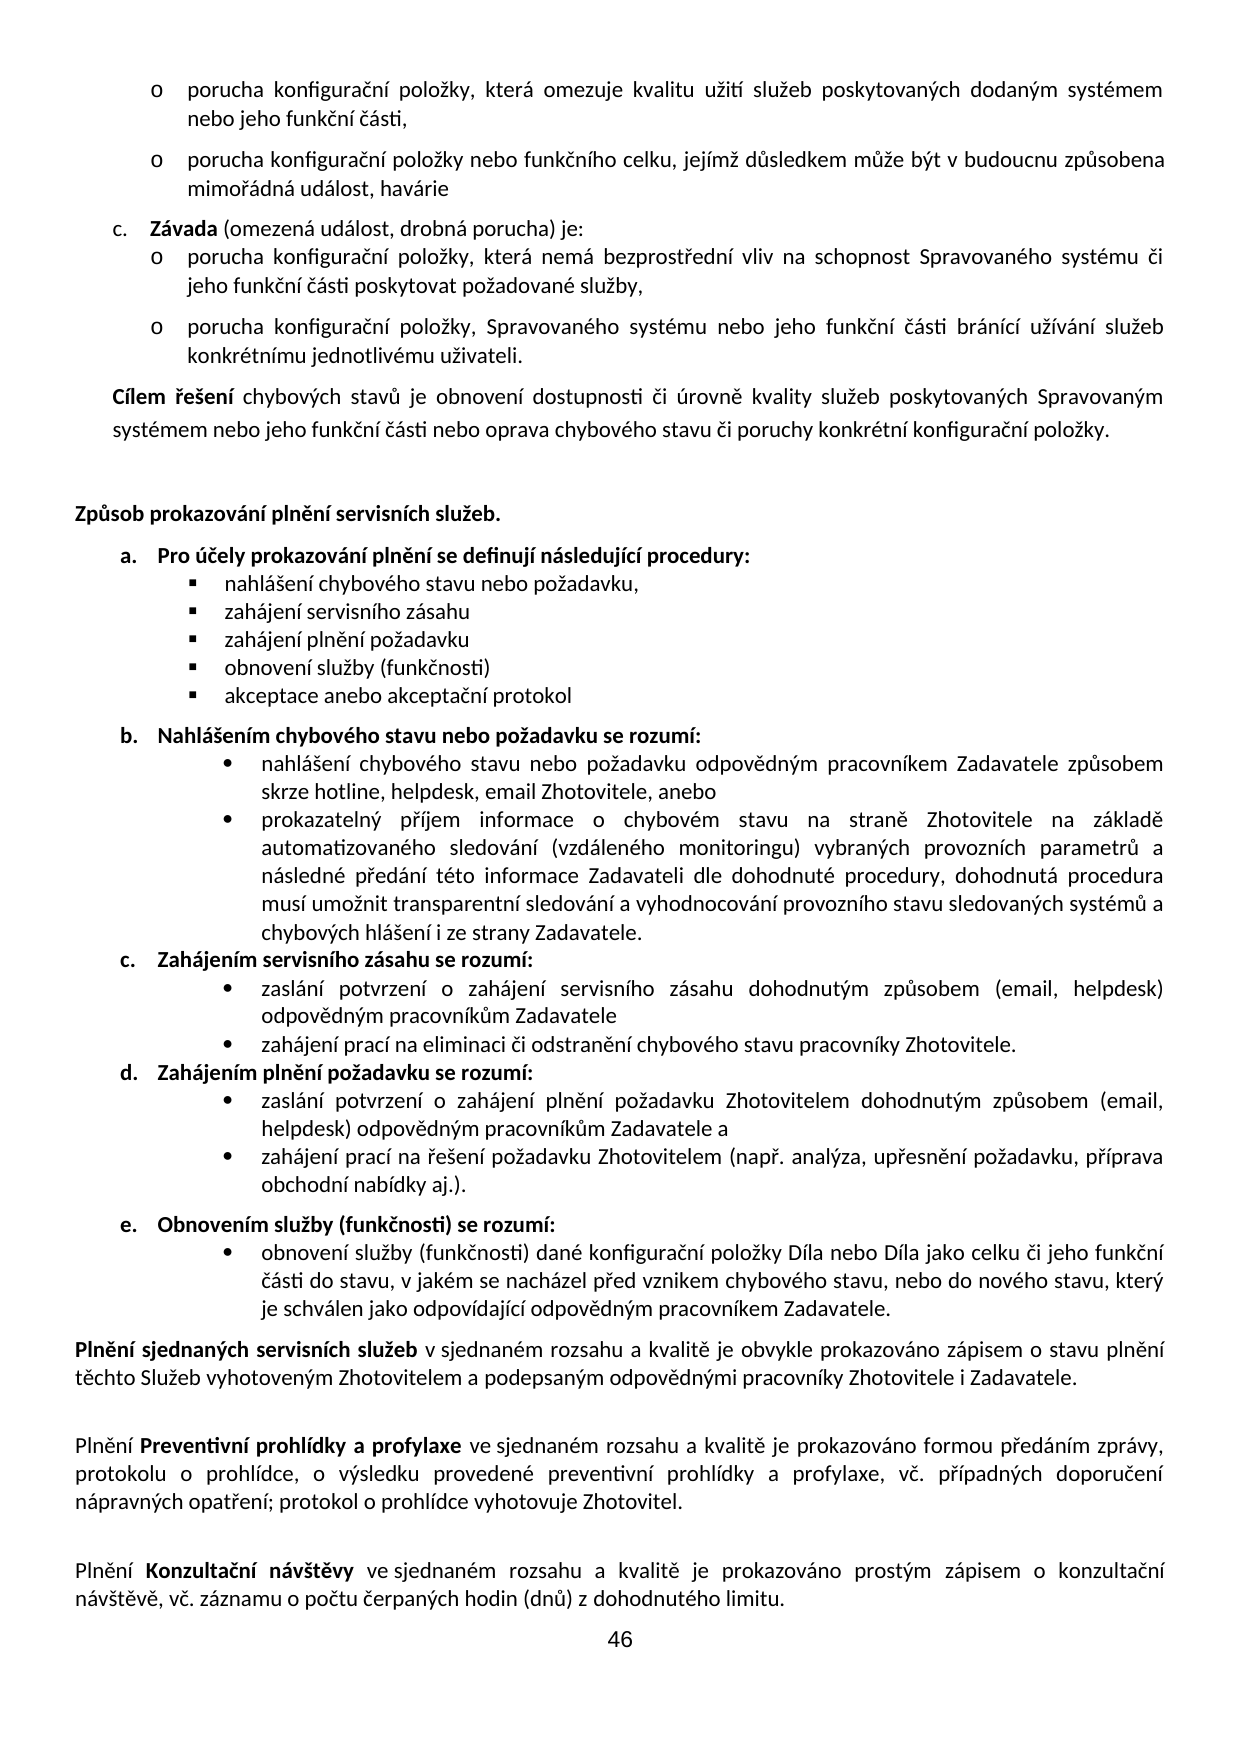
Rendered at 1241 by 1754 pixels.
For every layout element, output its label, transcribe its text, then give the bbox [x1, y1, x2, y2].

list Nahlášením chybového stavu nebo požadavku se rozumí: [120, 721, 1165, 749]
list Zahájením plnění požadavku se rozumí: [120, 1058, 1165, 1086]
text Plnění Preventivní prohlídky a profylaxe ve sjednaném rozsahu a kvalitě je prokazováno formou předáním zprávy, protokolu o prohlídce, o výsledku provedené preventivní prohlídky a profylaxe, vč. případných doporučení nápravných opatření; protokol o prohlídce vyhotovuje Zhotovitel. [75, 1431, 1165, 1516]
list obnovení služby (funkčnosti) [187, 653, 1165, 681]
list nahlášení chybového stavu nebo požadavku, [187, 569, 1165, 597]
list obnovení služby (funkčnosti) dané konfigurační položky Díla nebo Díla jako celku či jeho funkční části do stavu, v jakém se nacházel před vznikem chybového stavu, nebo do nového stavu, který je schválen jako odpovídající odpovědným pracovníkem Zadavatele. [224, 1238, 1165, 1322]
list porucha konfigurační položky, která omezuje kvalitu užití služeb poskytovaných dodaným systémem nebo jeho funkční části, [150, 75, 1165, 132]
list porucha konfigurační položky, Spravovaného systému nebo jeho funkční části bránící užívání služeb konkrétnímu jednotlivému uživateli. [150, 312, 1165, 369]
list zaslání potvrzení o zahájení plnění požadavku Zhotovitelem dohodnutým způsobem (email, helpdesk) odpovědným pracovníkům Zadavatele a [224, 1086, 1165, 1142]
list Závada (omezená událost, drobná porucha) je: [112, 214, 1165, 242]
list Zahájením servisního zásahu se rozumí: [120, 946, 1165, 974]
list prokazatelný příjem informace o chybovém stavu na straně Zhotovitele na základě automatizovaného sledování (vzdáleného monitoringu) vybraných provozních parametrů a následné předání této informace Zadavateli dle dohodnuté procedury, dohodnutá procedura musí umožnit transparentní sledování a vyhodnocování provozního stavu sledovaných systémů a chybových hlášení i ze strany Zadavatele. [224, 806, 1165, 946]
text Plnění sjednaných servisních služeb v sjednaném rozsahu a kvalitě je obvykle prokazováno zápisem o stavu plnění těchto Služeb vyhotoveným Zhotovitelem a podepsaným odpovědnými pracovníky Zhotovitele i Zadavatele. [75, 1335, 1165, 1391]
list Pro účely prokazování plnění se definují následující procedury: [120, 541, 1165, 569]
list porucha konfigurační položky, která nemá bezprostřední vliv na schopnost Spravovaného systému či jeho funkční části poskytovat požadované služby, [150, 242, 1165, 299]
text Cílem řešení chybových stavů je obnovení dostupnosti či úrovně kvality služeb poskytovaných Spravovaným systémem nebo jeho funkční části nebo oprava chybového stavu či poruchy konkrétní konfigurační položky. [112, 382, 1165, 443]
list Obnovením služby (funkčnosti) se rozumí: [120, 1210, 1165, 1238]
subtitle Způsob prokazování plnění servisních služeb. [75, 499, 1165, 527]
list zahájení servisního zásahu [187, 597, 1165, 625]
list zahájení prací na eliminaci či odstranění chybového stavu pracovníky Zhotovitele. [224, 1030, 1165, 1058]
list akceptace anebo akceptační protokol [187, 681, 1165, 709]
list zaslání potvrzení o zahájení servisního zásahu dohodnutým způsobem (email, helpdesk) odpovědným pracovníkům Zadavatele [224, 974, 1165, 1030]
list zahájení prací na řešení požadavku Zhotovitelem (např. analýza, upřesnění požadavku, příprava obchodní nabídky aj.). [224, 1142, 1165, 1198]
list nahlášení chybového stavu nebo požadavku odpovědným pracovníkem Zadavatele způsobem skrze hotline, helpdesk, email Zhotovitele, anebo [224, 749, 1165, 806]
text Plnění Konzultační návštěvy ve sjednaném rozsahu a kvalitě je prokazováno prostým zápisem o konzultační návštěvě, vč. záznamu o počtu čerpaných hodin (dnů) z dohodnutého limitu. [75, 1556, 1165, 1612]
list porucha konfigurační položky nebo funkčního celku, jejímž důsledkem může být v budoucnu způsobena mimořádná událost, havárie [150, 145, 1165, 202]
list zahájení plnění požadavku [187, 625, 1165, 653]
